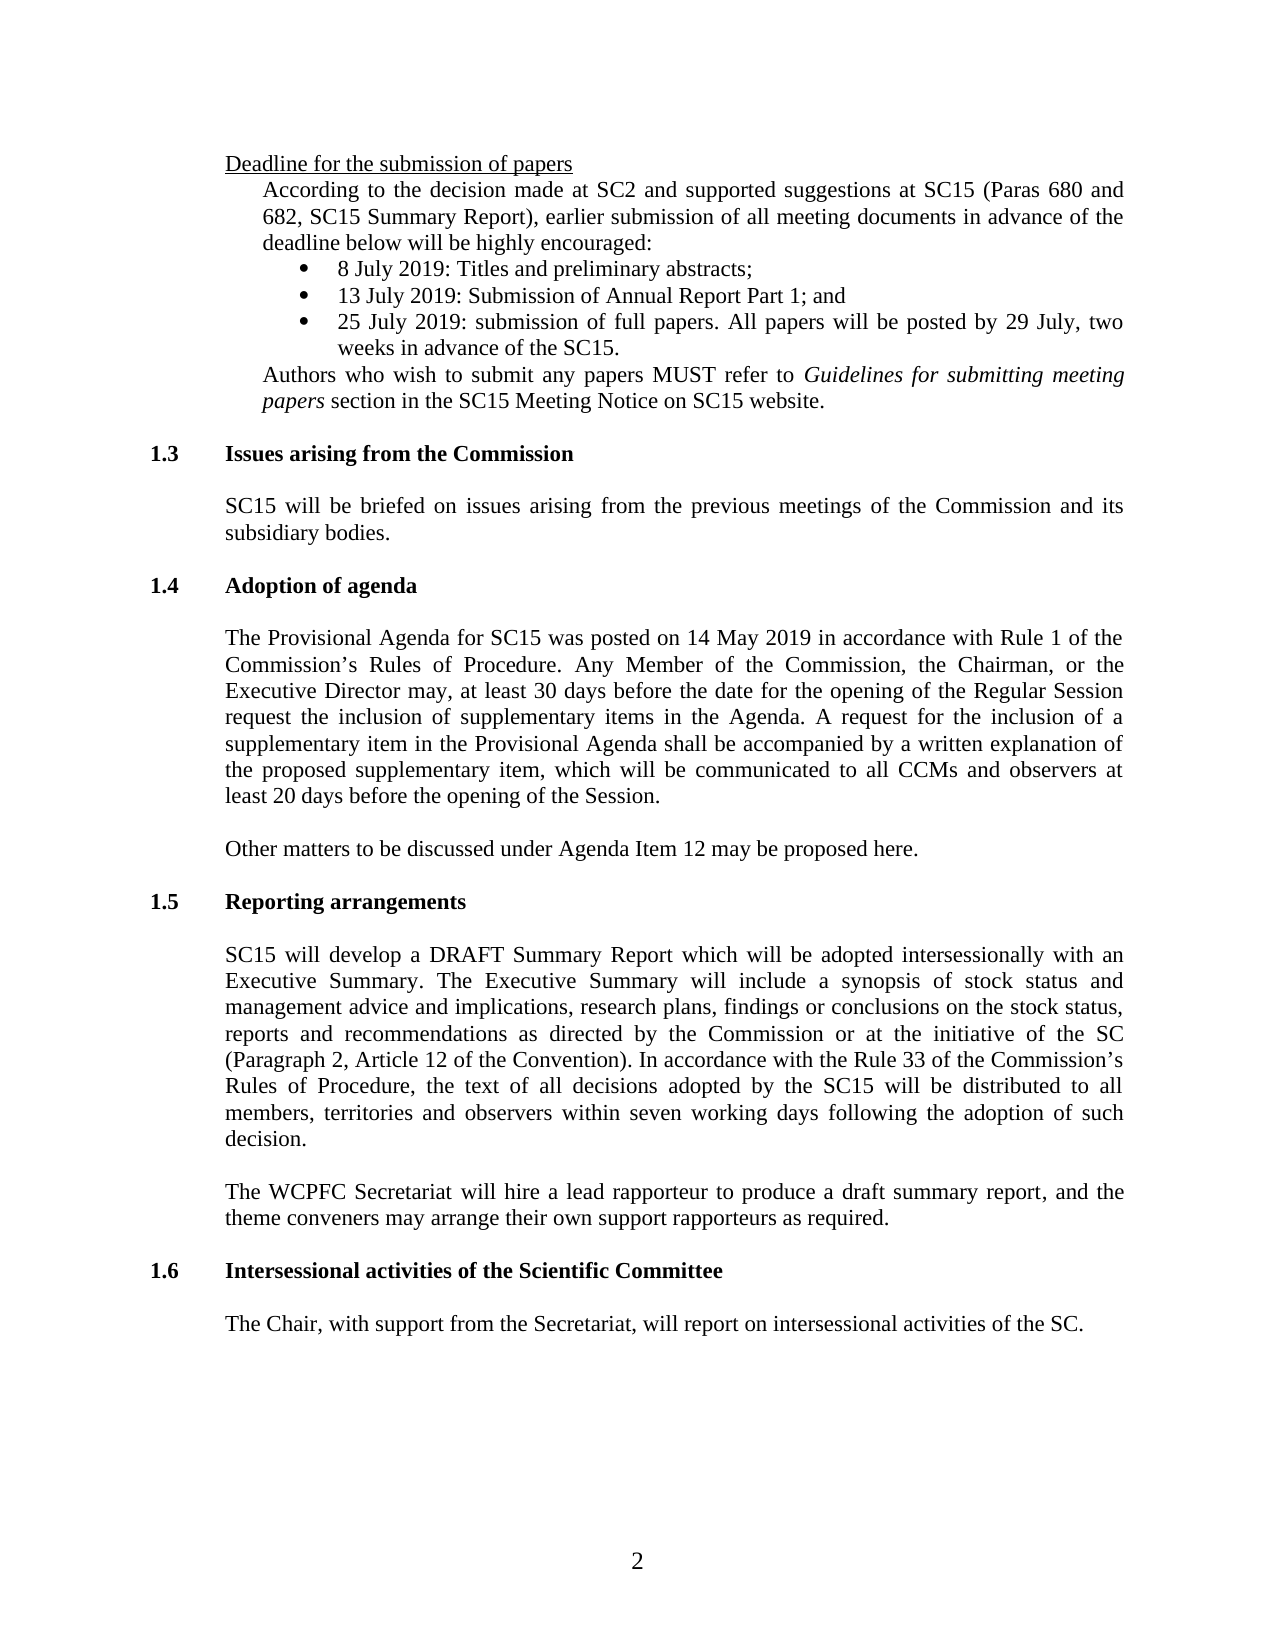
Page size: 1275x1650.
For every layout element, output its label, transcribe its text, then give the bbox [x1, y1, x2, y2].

list 25 July 2019: submission of full papers. All papers will be posted by 29 July, two weeks in advance of the SC15. [300, 308, 1125, 361]
text According to the decision made at SC2 and supported suggestions at SC15 (Paras 680 and 682, SC15 Summary Report), earlier submission of all meeting documents in advance of the deadline below will be highly encouraged: [262, 176, 1125, 255]
list Reporting arrangements [150, 888, 1125, 914]
list Intersessional activities of the Scientific Committee [150, 1257, 1125, 1283]
text The Chair, with support from the Secretariat, will report on intersessional activities of the SC. [225, 1309, 1125, 1336]
text The Provisional Agenda for SC15 was posted on 14 May 2019 in accordance with Rule 1 of the Commission’s Rules of Procedure. Any Member of the Commission, the Chairman, or the Executive Director may, at least 30 days before the date for the opening of the Regular Session request the inclusion of supplementary items in the Agenda. A request for the inclusion of a supplementary item in the Provisional Agenda shall be accompanied by a written explanation of the proposed supplementary item, which will be communicated to all CCMs and observers at least 20 days before the opening of the Session. [225, 624, 1125, 809]
text Other matters to be discussed under Agenda Item 12 may be proposed here. [225, 835, 1125, 862]
list 8 July 2019: Titles and preliminary abstracts; [300, 255, 1125, 282]
text Deadline for the submission of papers [225, 150, 1125, 176]
text Authors who wish to submit any papers MUST refer to Guidelines for submitting meeting papers section in the SC15 Meeting Notice on SC15 website. [262, 361, 1125, 413]
text The WCPFC Secretariat will hire a lead rapporteur to produce a draft summary report, and the theme conveners may arrange their own support rapporteurs as required. [225, 1178, 1125, 1231]
text SC15 will be briefed on issues arising from the previous meetings of the Commission and its subsidiary bodies. [225, 493, 1125, 545]
list 13 July 2019: Submission of Annual Report Part 1; and [300, 282, 1125, 308]
text SC15 will develop a DRAFT Summary Report which will be adopted intersessionally with an Executive Summary. The Executive Summary will include a synopsis of stock status and management advice and implications, research plans, findings or conclusions on the stock status, reports and recommendations as directed by the Commission or at the initiative of the SC (Paragraph 2, Article 12 of the Convention). In accordance with the Rule 33 of the Commission’s Rules of Procedure, the text of all decisions adopted by the SC15 will be distributed to all members, territories and observers within seven working days following the adoption of such decision. [225, 941, 1125, 1151]
list Issues arising from the Commission [150, 440, 1125, 466]
list Adoption of agenda [150, 572, 1125, 598]
